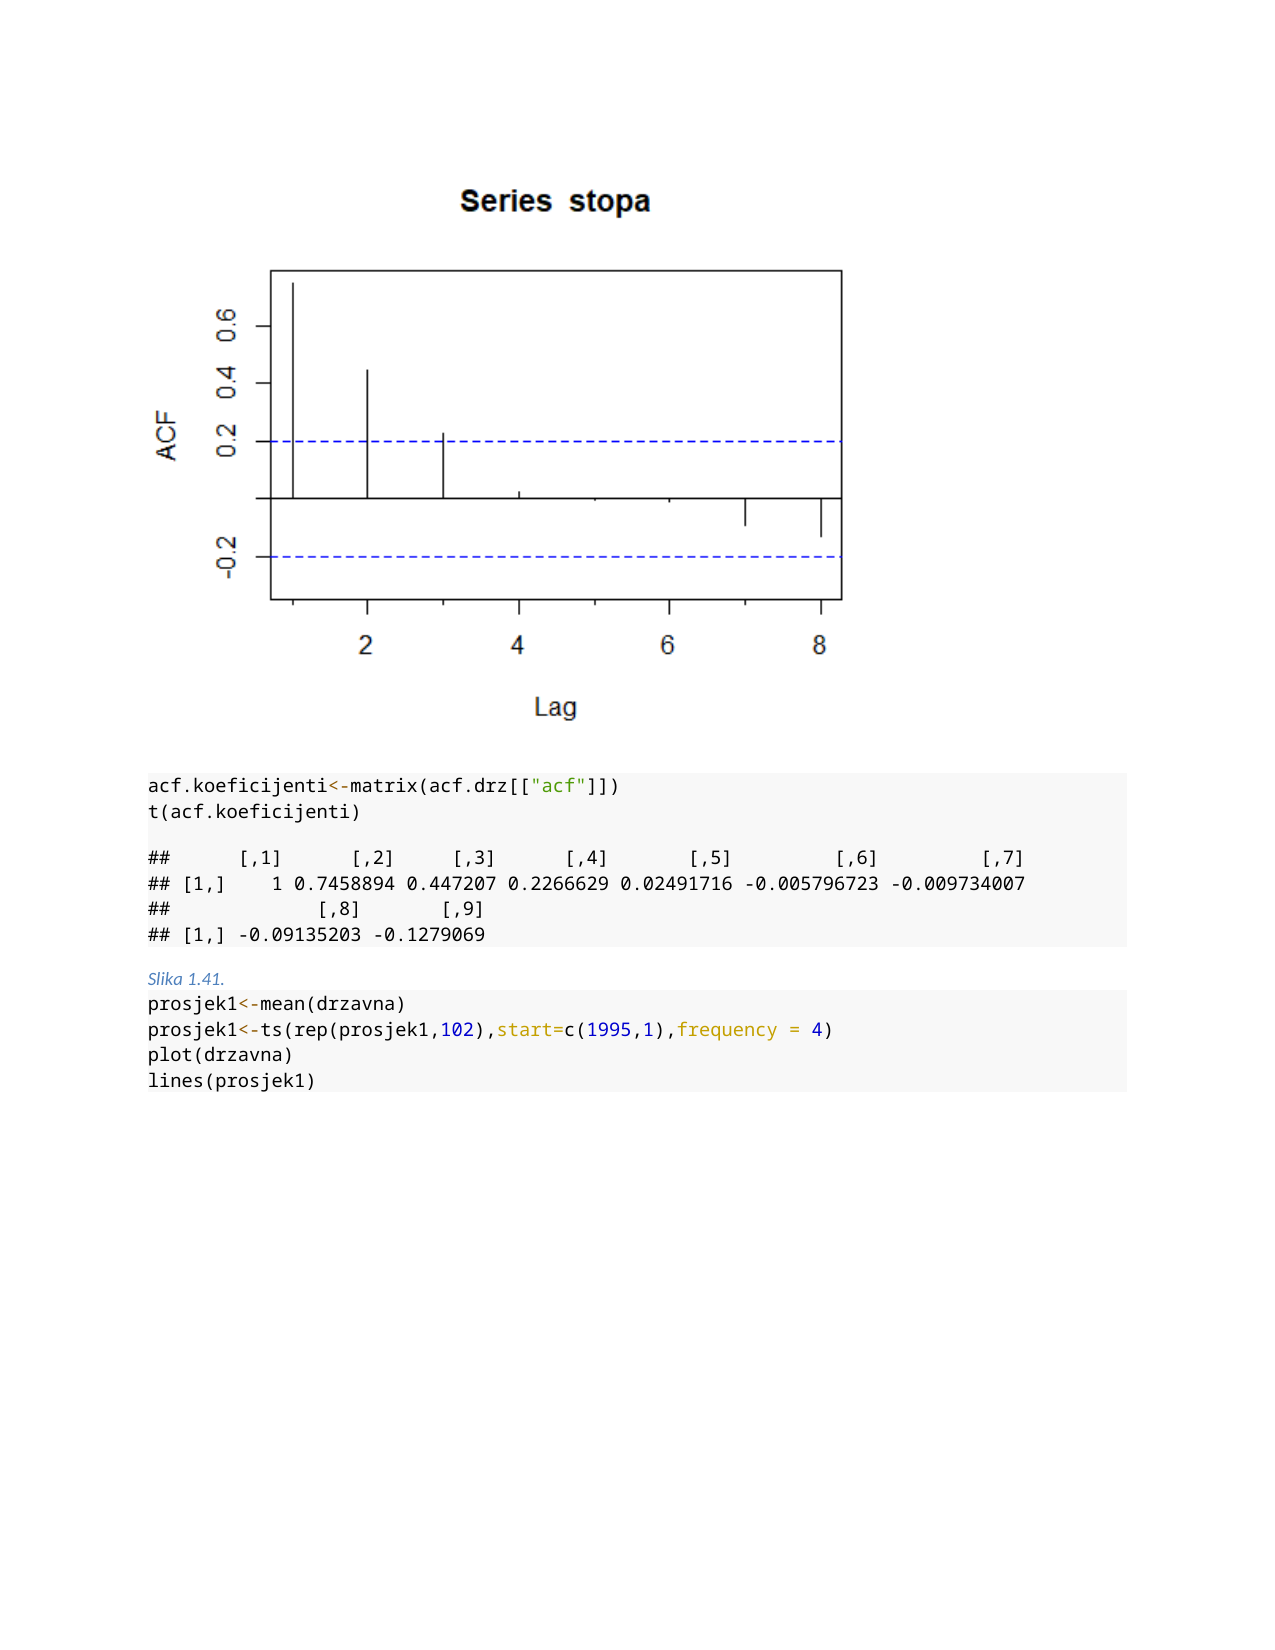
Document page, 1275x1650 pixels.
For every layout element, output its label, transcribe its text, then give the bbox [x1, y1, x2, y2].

subtitle Slika 1.41. [148, 967, 1127, 990]
text prosjek1<-mean(drzavna) prosjek1<-ts(rep(prosjek1,102),start=c(1995,1),frequency = 4) plot(drzavna) lines(prosjek1) [294, 990, 1127, 1092]
picture [147, 147, 906, 754]
text ## [,1] [,2] [,3] [,4] [,5] [,6] [,7] ## [1,] 1 0.7458894 0.447207 0.2266629 0.02491716 -0.005796723 -0.009734007 ## [,8] [,9] ## [1,] -0.09135203 -0.1279069 [148, 844, 1127, 947]
text acf.koeficijenti<-matrix(acf.drz[["acf"]]) t(acf.koeficijenti) [361, 773, 1127, 824]
